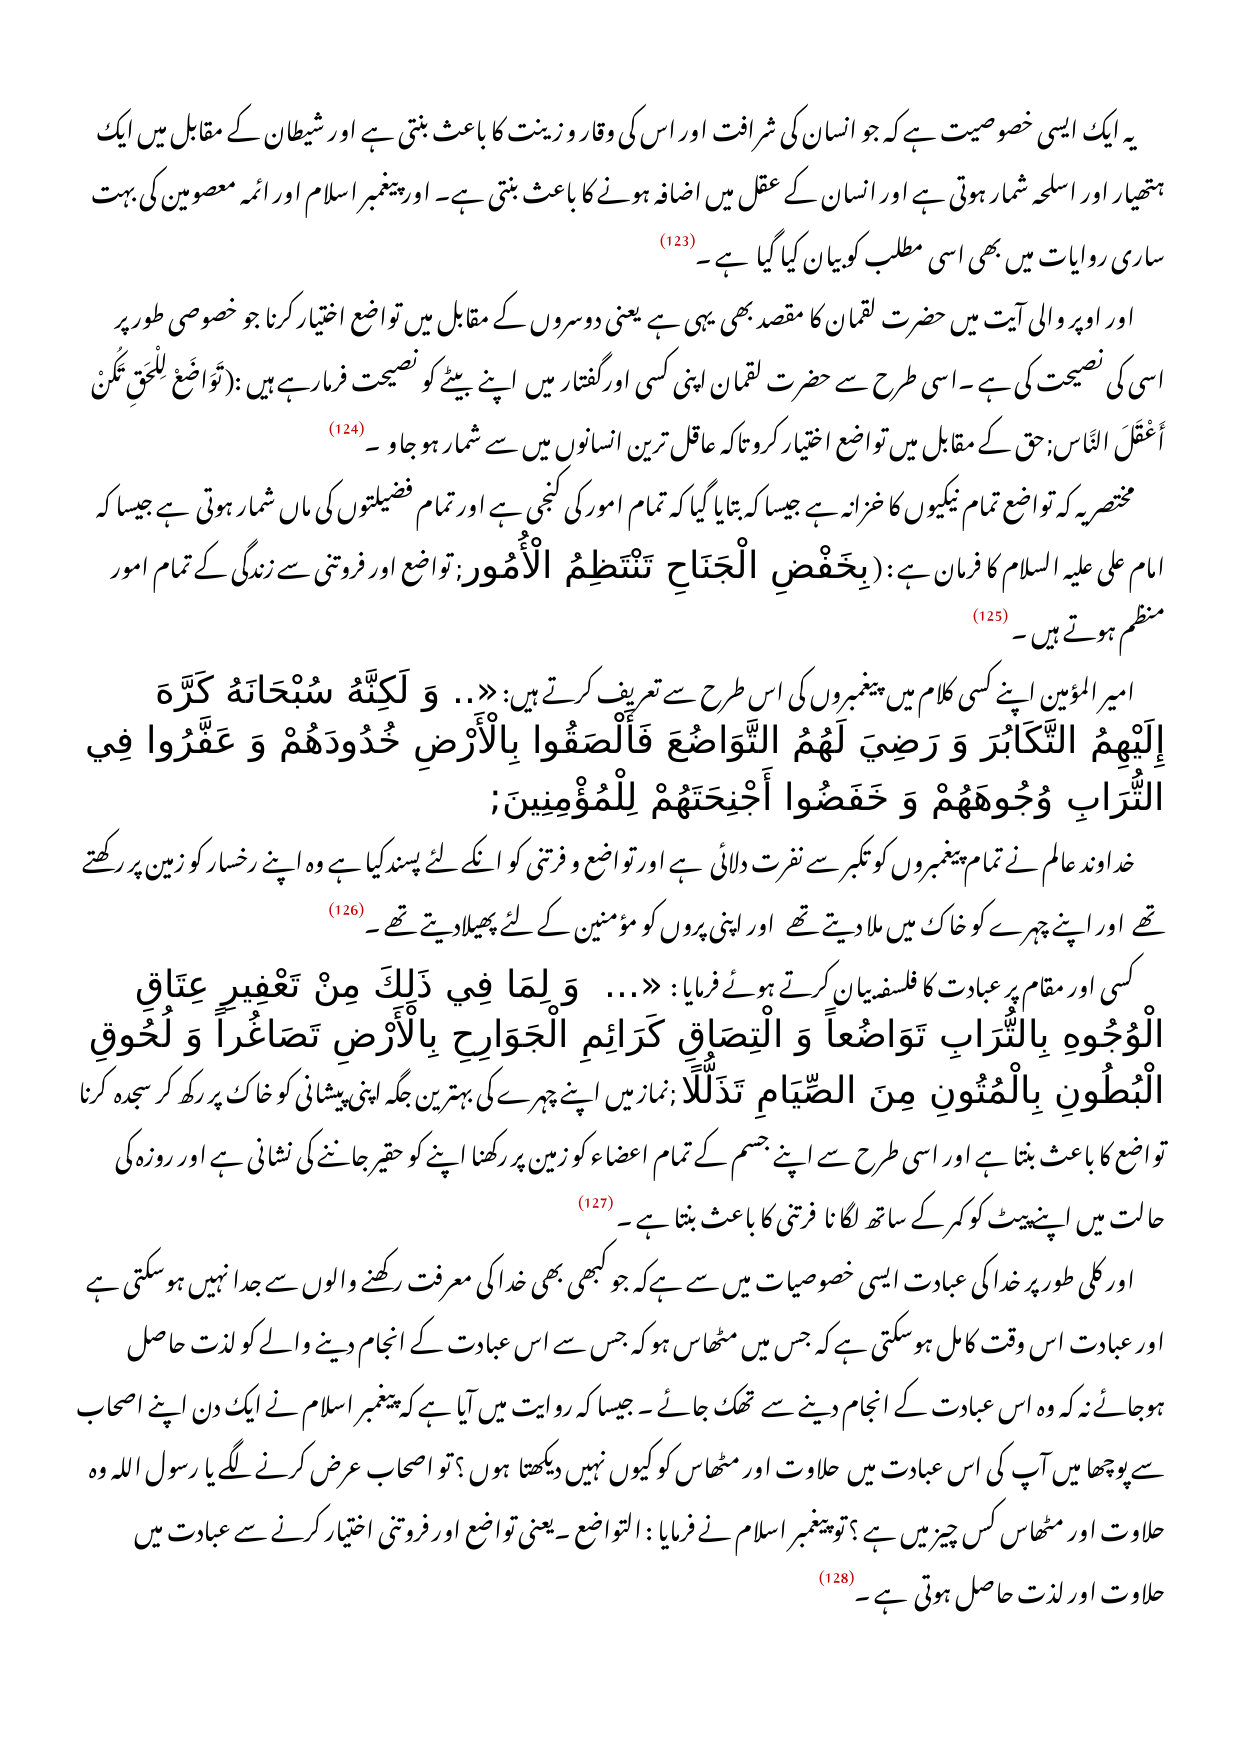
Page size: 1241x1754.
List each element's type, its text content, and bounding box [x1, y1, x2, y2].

text امیر المؤمین اپنے کسی کلام میں پیغمبروں کی اس طرح سے تعریف کرتے ہیں: «.. وَ لَكِنَّهُ سُبْحَانَهُ كَرَّهَ‏ إِلَيْهِمُ‏ التَّكَابُرَ وَ رَضِيَ لَهُمُ التَّوَاضُعَ فَأَلْصَقُوا بِالْأَرْضِ خُدُودَهُمْ وَ عَفَّرُوا فِي التُّرَابِ وُجُوهَهُمْ وَ خَفَضُوا أَجْنِحَتَهُمْ لِلْمُؤْمِنِينَ; [75, 656, 1165, 825]
text اور کلی طور پر خدا کی عبادت ایسی خصوصیات میں سے ہےکہ جو کبھی بھی خدا کی معرفت رکھنے والوں سے جدا نہیں ہوسکتی ہے اور عبادت اس وقت کامل ہوسکتی ہے کہ جس میں مٹھاس ہو کہ جس سے اس عبادت کے انجام دینے والے کو لذت حاصل ہوجا‏‏‏ئے نہ کہ وہ اس عبادت کے انجام دینے سے تھک جا‏‏‏ئے ۔ جیسا کہ روایت میں آیا ہے کہ پیغمبر اسلام نے ایک دن اپنے اصحاب سے پوچھا میں آپ کی اس عبادت میں حلا‏‏‏وت اور مٹھاس کو کیوں نہیں دیکھتا ہوں ؟ تو اصحاب عرض کرنے لگے یا رسول اللہ وہ حلاوت اور مٹھاس کس چیز میں ہے ؟ تو پیغمبر اسلام نے فرمایا : التواضع ۔یعنی تواضع اور فروتنی اختیار کرنے سے عبادت میں حلاوت اور لذت حاصل ہوتی ہے ۔(128) [75, 1243, 1165, 1618]
text اور اوپر والی آیت میں حضرت لقمان کا مقصد بھی یہی ہے یعنی دوسروں کے مقابل میں تواضع اختیار کرنا جو خصوصی طور پر اسی کی نصیحت کی ہے ۔اسی طرح سے حضرت لقمان اپنی کسی اورگفتار میں اپنے بیٹے کو نصیحت فرمارہے ہیں :( تَوَاضَعْ‏ لِلْحَقِ‏ تَكُنْ أَعْقَلَ النَّاس‏;حق کے مقابل میں تواضع اختیار کرو تاکہ عاقل ترین انسانوں میں سے شمار ہو جا‏‏‏و ۔(124) [75, 281, 1165, 469]
text کسی اور مقام پر عبادت کا فلسفہ بیان کرتے ہو‏‏‏ئے فرمایا : «... وَ لِمَا فِي ذَلِكَ مِنْ تَعْفِيرِ عِتَاقِ‏ الْوُجُوهِ‏ بِالتُّرَابِ تَوَاضُعاً وَ الْتِصَاقِ كَرَائِمِ الْجَوَارِحِ بِالْأَرْضِ تَصَاغُراً وَ لُحُوقِ الْبُطُونِ بِالْمُتُونِ مِنَ الصِّيَامِ تَذَلُّلًا ;نماز میں اپنے چہرے کی بہترین جگہ اپنی پیشانی کو خاک پر رکھ کر سجدہ کرنا تواضع کا باعث بنتا ہے اور اسی طرح سے اپنے جسم کے تمام اعضاء کو زمین پر رکھنا اپنے کو حقیر جاننے کی نشانی ہے اور روزہ کی حالت میں اپنے پیٹ کو کمر کے ساتھ لگا ‏‏نا فرتنی کا باعث بنتا ہے ۔ (127) [75, 950, 1165, 1243]
text یہ ایک ایسی خصوصیت ہے کہ جو انسان کی شرافت اور اس کی وقار و زینت کا باعث بنتی ہے اور شیطان کے مقابل میں ایک ہتھیار اور اسلحہ شمار ہوتی ہے اور انسان کے عقل میں اضافہ ہونے کا باعث بنتی ہے۔ اور پیغمبر اسلام اور ا‏‏‏ئمہ معصومین کی بہت ساری روایات میں بھی اسی مطلب کو بیان کیا گیا ہے ۔(123) [75, 94, 1165, 281]
text مختصر یہ کہ تواضع تمام نیکیوں کا خزانہ ہے جیسا کہ بتایا گیا کہ تمام امور کی کنجی ہے اور تمام فضیلتوں کی ماں شمار ہوتی ہے جیسا کہ امام علی علیہ السلام کا فرمان ہے : ( بِخَفْضِ الْجَنَاحِ‏ تَنْتَظِمُ‏ الْأُمُور; تواضع اور فروتنی سے زندگی کے تمام امور منظم ہوتے ہیں ۔ (125) [75, 469, 1165, 656]
text خداوند عالم نے تمام پیغمبروں کو تکبر سے نفرت دلا‏‏‏ئی ہے اور تواضع و فرتنی کو انکے لئے پسندکیا ہے وہ اپنے رخسار کو زمین پر رکھتے تھے اور اپنے چہرے کو خاک میں ملا دیتے تھے اور اپنی پروں کو مؤمنین کے لئے پھیلادیتے تھے ۔(126) [75, 825, 1165, 950]
